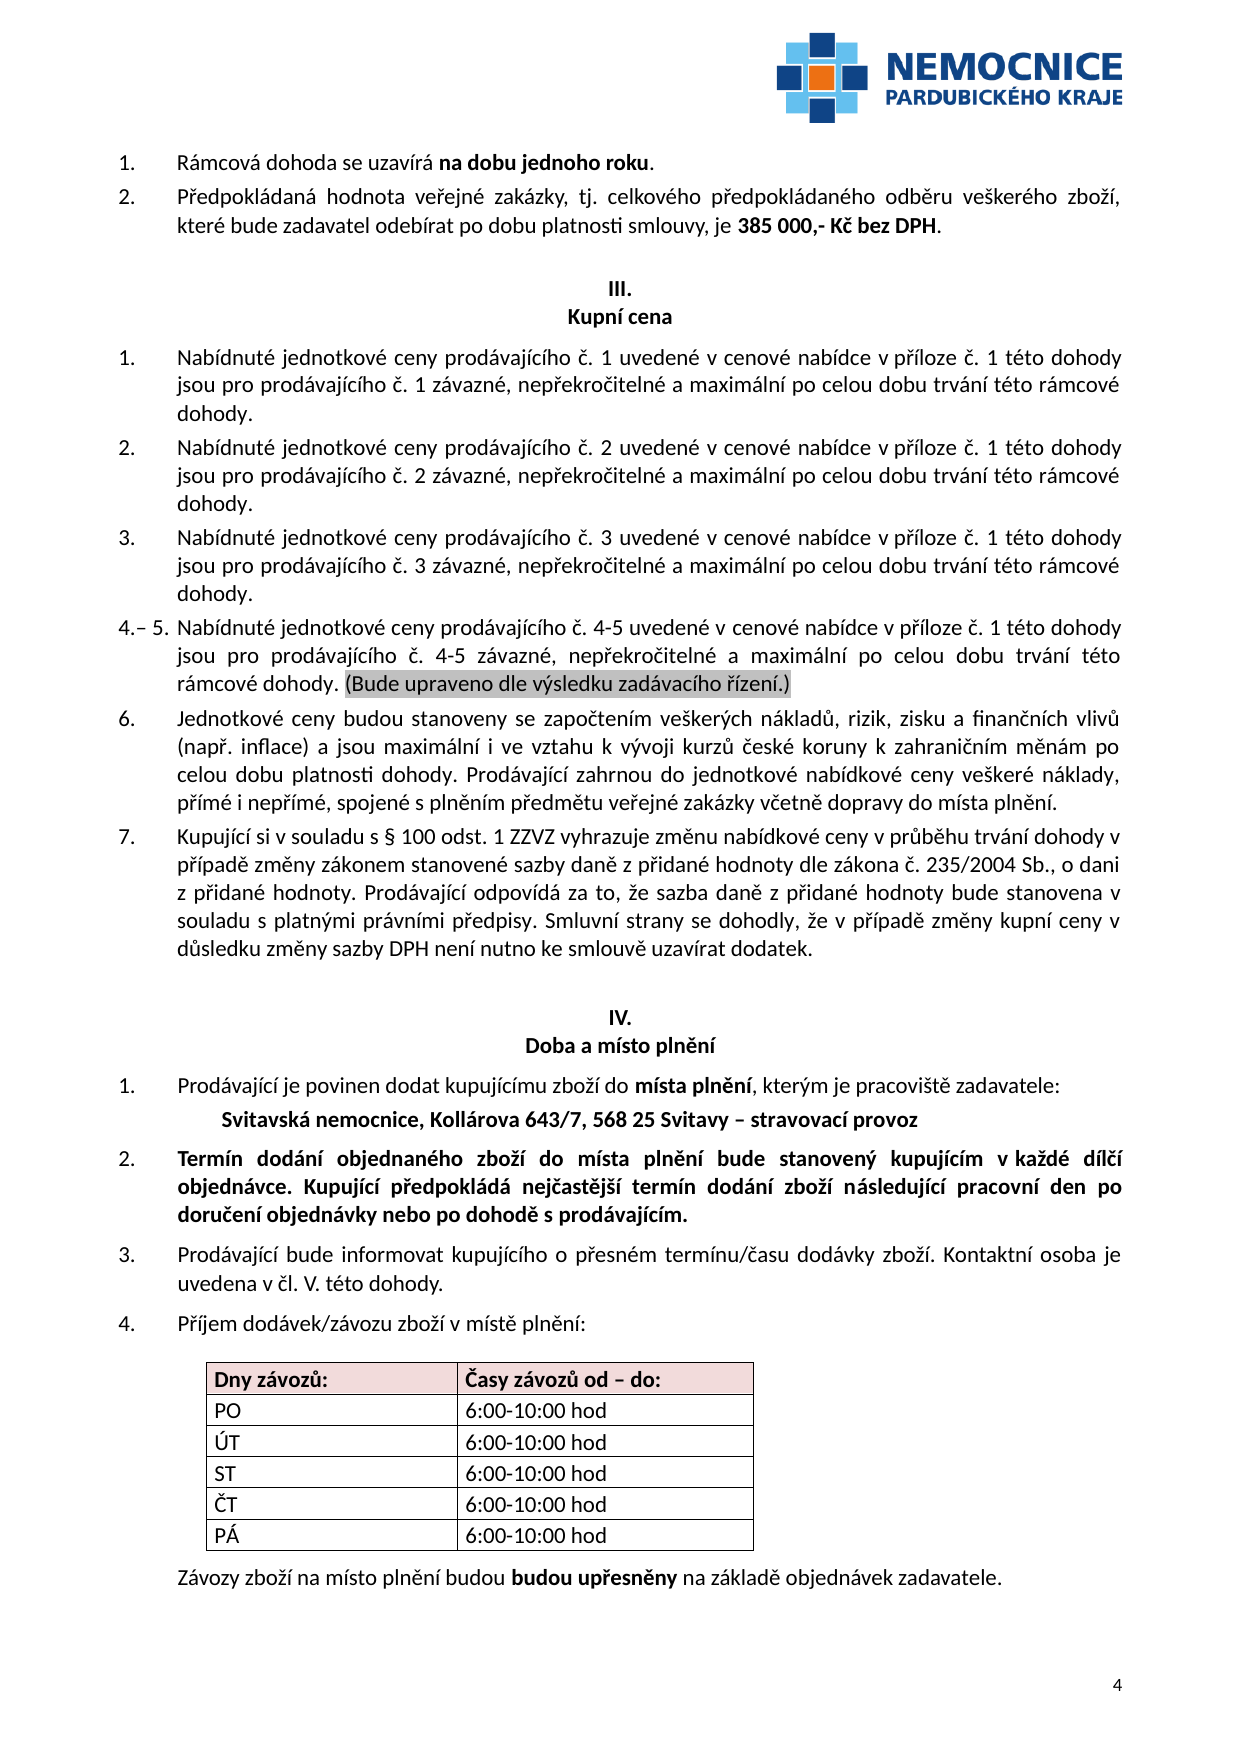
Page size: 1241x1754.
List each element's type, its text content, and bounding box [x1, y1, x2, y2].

table_header Časy závozů od – do: [458, 1363, 753, 1393]
table_cell PÁ [207, 1520, 457, 1550]
text Závozy zboží na místo plnění budou budou upřesněny na základě objednávek zadavatele. [177, 1563, 1122, 1591]
text 3. Nabídnuté jednotkové ceny prodávajícího č. 3 uvedené v cenové nabídce v příloze č. 1 této dohody jsou pro prodávajícího č. 3 závazné, nepřekročitelné a maximální po celou dobu trvání této rámcové dohody. [118, 523, 1122, 607]
table_cell 6:00-10:00 hod [458, 1520, 753, 1550]
text IV. [118, 1003, 1122, 1031]
table_cell 6:00-10:00 hod [458, 1488, 753, 1518]
picture [775, 31, 1123, 124]
text Kupní cena [118, 302, 1122, 330]
text 4.– 5. Nabídnuté jednotkové ceny prodávajícího č. 4-5 uvedené v cenové nabídce v příloze č. 1 této dohody jsou pro prodávajícího č. 4-5 závazné, nepřekročitelné a maximální po celou dobu trvání této rámcové dohody. (Bude upraveno dle výsledku zadávacího řízení.) [118, 613, 1122, 698]
table_cell PO [207, 1395, 457, 1425]
text 2. Předpokládaná hodnota veřejné zakázky, tj. celkového předpokládaného odběru veškerého zboží, které bude zadavatel odebírat po dobu platnosti smlouvy, je 385 000,- Kč bez DPH. [118, 182, 1122, 239]
list Prodávající bude informovat kupujícího o přesném termínu/času dodávky zboží. Kontaktní osoba je uvedena v čl. V. této dohody. [118, 1241, 1122, 1297]
text 6. Jednotkové ceny budou stanoveny se započtením veškerých nákladů, rizik, zisku a finančních vlivů (např. inflace) a jsou maximální i ve vztahu k vývoji kurzů české koruny k zahraničním měnám po celou dobu platnosti dohody. Prodávající zahrnou do jednotkové nabídkové ceny veškeré náklady, přímé i nepřímé, spojené s plněním předmětu veřejné zakázky včetně dopravy do místa plnění. [118, 704, 1122, 816]
table_header Dny závozů: [207, 1363, 457, 1393]
text Doba a místo plnění [118, 1031, 1122, 1059]
text 1. Rámcová dohoda se uzavírá na dobu jednoho roku. [118, 148, 1122, 176]
text 2. Nabídnuté jednotkové ceny prodávajícího č. 2 uvedené v cenové nabídce v příloze č. 1 této dohody jsou pro prodávajícího č. 2 závazné, nepřekročitelné a maximální po celou dobu trvání této rámcové dohody. [118, 433, 1122, 517]
table_cell 6:00-10:00 hod [458, 1395, 753, 1425]
text 7. Kupující si v souladu s § 100 odst. 1 ZZVZ vyhrazuje změnu nabídkové ceny v průběhu trvání dohody v případě změny zákonem stanovené sazby daně z přidané hodnoty dle zákona č. 235/2004 Sb., o dani z přidané hodnoty. Prodávající odpovídá za to, že sazba daně z přidané hodnoty bude stanovena v souladu s platnými právními předpisy. Smluvní strany se dohodly, že v případě změny kupní ceny v důsledku změny sazby DPH není nutno ke smlouvě uzavírat dodatek. [118, 822, 1122, 962]
table_cell 6:00-10:00 hod [458, 1457, 753, 1487]
text 1. Nabídnuté jednotkové ceny prodávajícího č. 1 uvedené v cenové nabídce v příloze č. 1 této dohody jsou pro prodávajícího č. 1 závazné, nepřekročitelné a maximální po celou dobu trvání této rámcové dohody. [118, 343, 1122, 427]
table_cell ÚT [207, 1426, 457, 1456]
text Svitavská nemocnice, Kollárova 643/7, 568 25 Svitavy – stravovací provoz [119, 1106, 1122, 1134]
table_cell 6:00-10:00 hod [458, 1426, 753, 1456]
list Prodávající je povinen dodat kupujícímu zboží do místa plnění, kterým je pracoviště zadavatele: [118, 1071, 1122, 1099]
text III. [118, 274, 1122, 302]
table_cell ČT [207, 1488, 457, 1518]
list Termín dodání objednaného zboží do místa plnění bude stanovený kupujícím v každé dílčí objednávce. Kupující předpokládá nejčastější termín dodání zboží následující pracovní den po doručení objednávky nebo po dohodě s prodávajícím. [118, 1144, 1122, 1228]
table_cell ST [207, 1457, 457, 1487]
text 4. Příjem dodávek/závozu zboží v místě plnění: [118, 1309, 1122, 1337]
